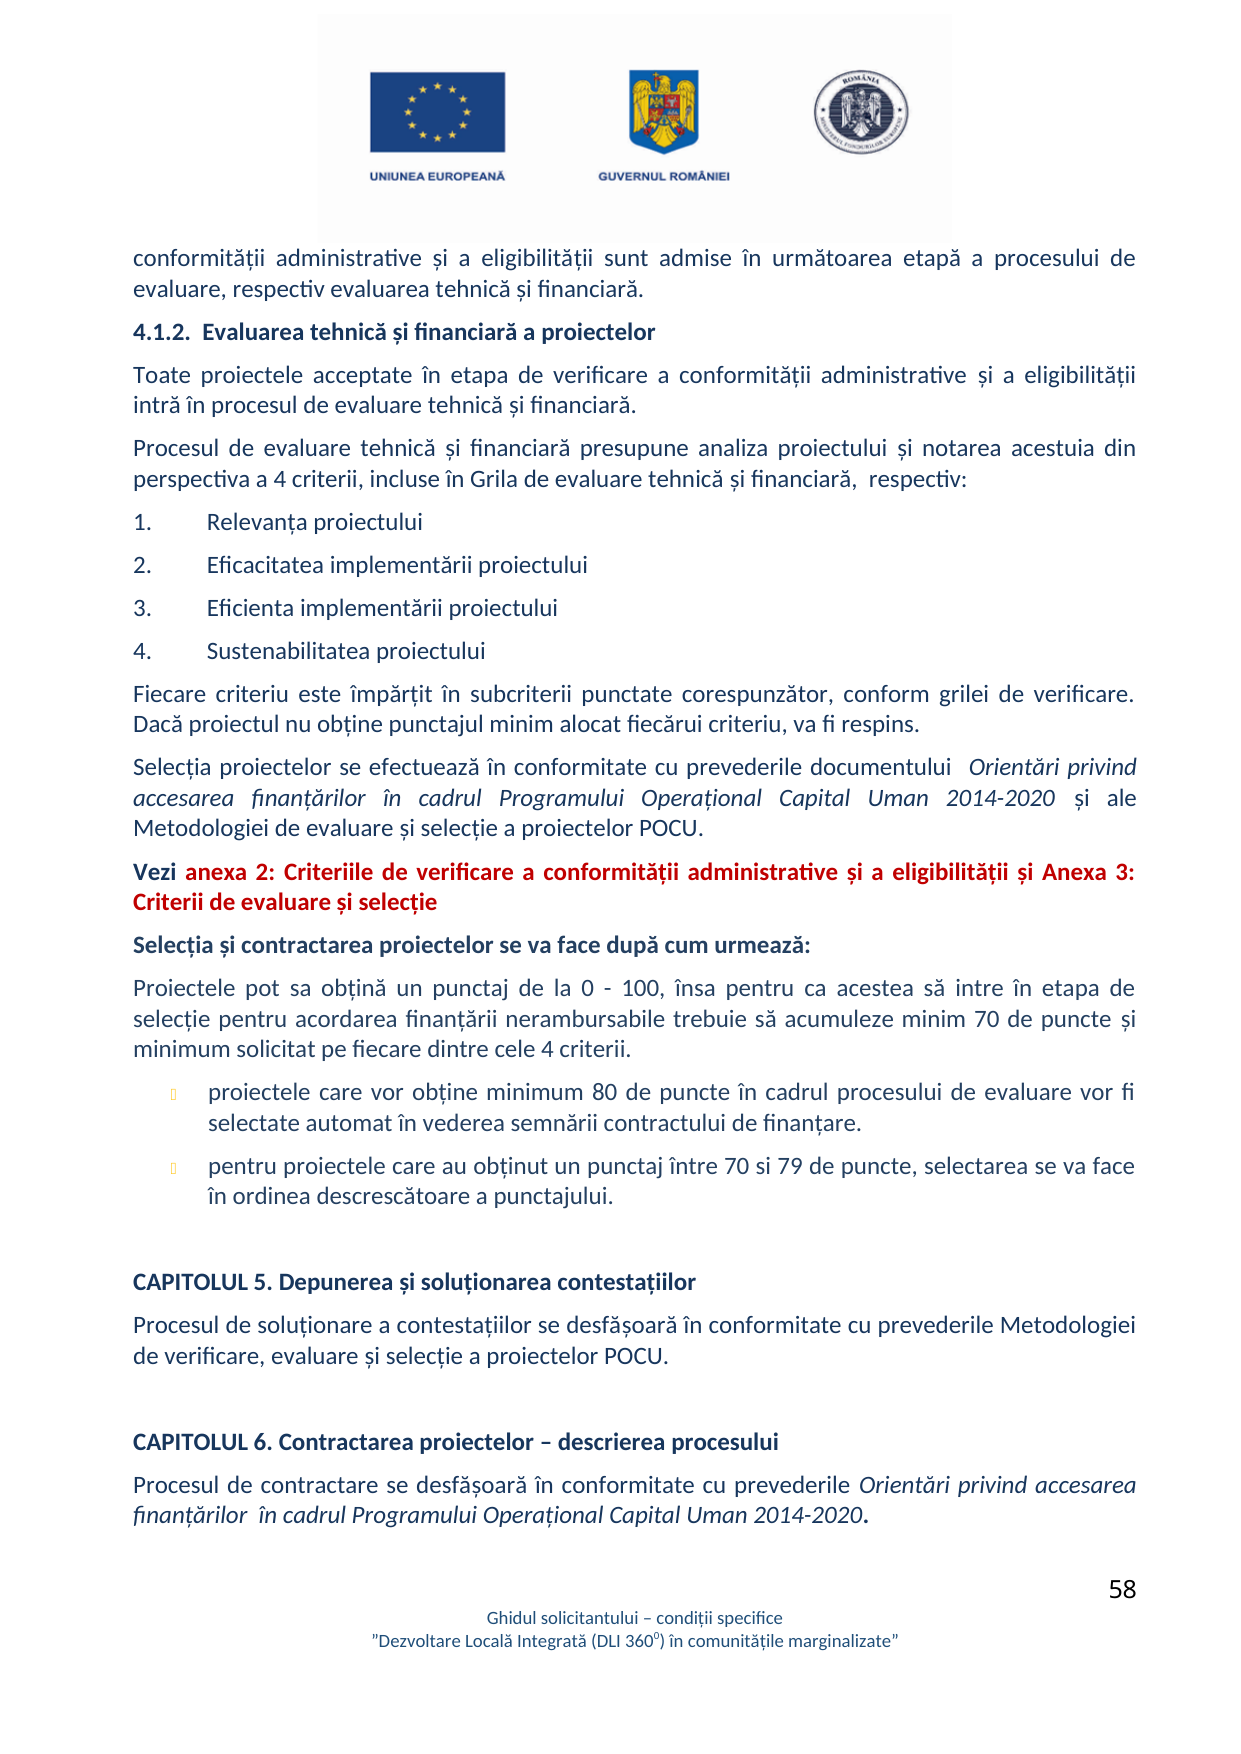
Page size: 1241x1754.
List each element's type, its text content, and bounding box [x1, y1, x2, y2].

list proiectele care vor obține minimum 80 de puncte în cadrul procesului de evaluare vor fi selectate automat în vederea semnării contractului de finanțare. [170, 1076, 1137, 1137]
text Proiectele pot sa obțină un punctaj de la 0 - 100, însa pentru ca acestea să intre în etapa de selecție pentru acordarea finanțării nerambursabile trebuie să acumuleze minim 70 de puncte și minimum solicitat pe fiecare dintre cele 4 criterii. [133, 972, 1137, 1064]
subtitle CAPITOLUL 6. Contractarea proiectelor – descrierea procesului [133, 1426, 1137, 1456]
text 4. Sustenabilitatea proiectului [133, 635, 1137, 666]
text Fiecare criteriu este împărțit în subcriterii punctate corespunzător, conform grilei de verificare. Dacă proiectul nu obține punctajul minim alocat fiecărui criteriu, va fi respins. [133, 678, 1137, 739]
text Procesul de contractare se desfășoară în conformitate cu prevederile Orientări privind accesarea finanțărilor în cadrul Programului Operațional Capital Uman 2014-2020. [133, 1469, 1137, 1530]
text 1. Relevanța proiectului [133, 506, 1137, 536]
list pentru proiectele care au obținut un punctaj între 70 si 79 de puncte, selectarea se va face în ordinea descrescătoare a punctajului. [170, 1150, 1137, 1211]
text 3. Eficienta implementării proiectului [133, 592, 1137, 622]
text Procesul de soluționare a contestațiilor se desfășoară în conformitate cu prevederile Metodologiei de verificare, evaluare și selecție a proiectelor POCU. [133, 1309, 1137, 1370]
subtitle 4.1.2. Evaluarea tehnică și financiară a proiectelor [133, 316, 1137, 346]
text Selecția proiectelor se efectuează în conformitate cu prevederile documentului Orientări privind accesarea finanțărilor în cadrul Programului Operațional Capital Uman 2014-2020 și ale Metodologiei de evaluare și selecție a proiectelor POCU. [133, 752, 1137, 843]
text 2. Eficacitatea implementării proiectului [133, 549, 1137, 579]
subtitle CAPITOLUL 5. Depunerea și soluționarea contestațiilor [133, 1266, 1137, 1297]
picture [317, 14, 953, 243]
text Toate proiectele acceptate în etapa de verificare a conformității administrative și a eligibilității intră în procesul de evaluare tehnică și financiară. [133, 359, 1137, 420]
text Procesul de evaluare tehnică și financiară presupune analiza proiectului și notarea acestuia din perspectiva a 4 criterii, incluse în Grila de evaluare tehnică și financiară, respectiv: [133, 432, 1137, 493]
text Selecția și contractarea proiectelor se va face după cum urmează: [133, 929, 1137, 960]
text Vezi anexa 2: Criteriile de verificare a conformității administrative și a eligibilității și Anexa 3: Criterii de evaluare și selecție [133, 856, 1137, 917]
